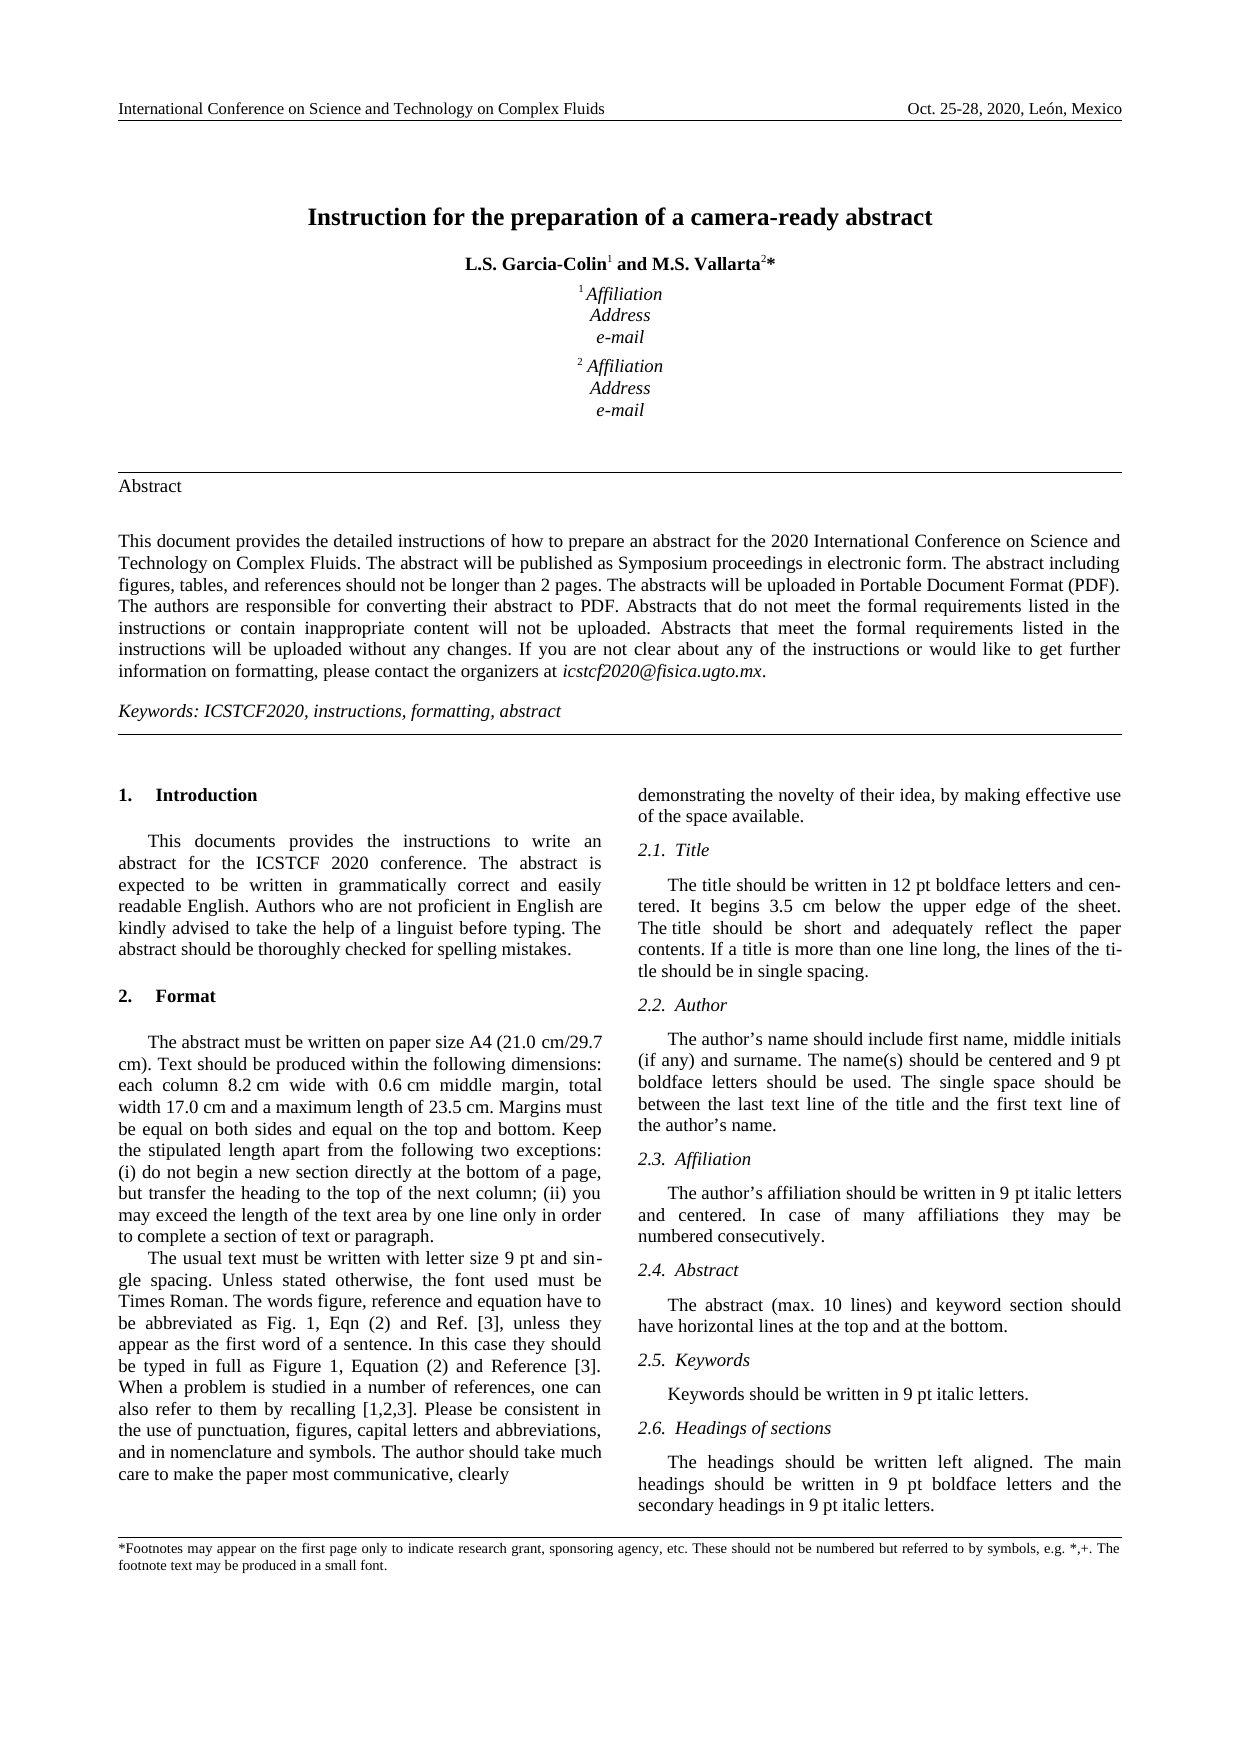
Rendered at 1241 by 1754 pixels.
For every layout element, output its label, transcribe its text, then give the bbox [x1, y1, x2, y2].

text 1 Affiliation [118, 282, 1122, 304]
text e-mail [118, 398, 1122, 420]
subtitle Headings of sections [638, 1417, 1122, 1439]
text Address [118, 304, 1122, 326]
subtitle Abstract [638, 1259, 1122, 1281]
text 2 Affiliation [118, 355, 1122, 377]
title Instruction for the preparation of a camera-ready abstract [118, 202, 1122, 231]
subtitle Keywords [638, 1349, 1122, 1371]
subtitle Affiliation [638, 1148, 1122, 1170]
text The usual text must be written with letter size 9 pt and single spacing. Unless stated otherwise, the font used must be Times Roman. The words figure, reference and equation have to be abbreviated as Fig. 1, Eqn (2) and Ref. [3], unless they appear as the first word of a sentence. In this case they should be typed in full as Figure 1, Equation (2) and Reference [3]. When a problem is studied in a number of references, one can also refer to them by recalling [1,2,3]. Please be consistent in the use of punctuation, figures, capital letters and abbreviations, and in nomenclature and symbols. The author should take much care to make the paper most communicative, clearly [118, 1247, 602, 1484]
text The abstract (max. 10 lines) and keyword section should have horizontal lines at the top and at the bottom. [638, 1293, 1122, 1337]
text Abstract [118, 473, 1122, 496]
text The author’s name should include first name, middle initials (if any) and surname. The name(s) should be centered and 9 pt boldface letters should be used. The single space should be between the last text line of the title and the first text line of the author’s name. [638, 1028, 1122, 1136]
subtitle Title [638, 839, 1122, 861]
text Keywords: ICSTCF2020, instructions, formatting, abstract [118, 700, 1122, 722]
text The headings should be written left aligned. The main headings should be written in 9 pt boldface letters and the secondary headings in 9 pt italic letters. [638, 1451, 1122, 1516]
subtitle Format [118, 985, 602, 1006]
text The abstract must be written on paper size A4 (21.0 cm/29.7 cm). Text should be produced within the following dimensions: each column 8.2 cm wide with 0.6 cm middle margin, total width 17.0 cm and a maximum length of 23.5 cm. Margins must be equal on both sides and equal on the top and bottom. Keep the stipulated length apart from the following two exceptions: (i) do not begin a new section directly at the bottom of a page, but transfer the heading to the top of the next column; (ii) you may exceed the length of the text area by one line only in order to complete a section of text or paragraph. [118, 1031, 602, 1247]
text This document provides the detailed instructions of how to prepare an abstract for the 2020 International Conference on Science and Technology on Complex Fluids. The abstract will be published as Symposium proceedings in electronic form. The abstract including figures, tables, and references should not be longer than 2 pages. The abstracts will be uploaded in Portable Document Format (PDF). The authors are responsible for converting their abstract to PDF. Abstracts that do not meet the formal requirements listed in the instructions or contain inappropriate content will not be uploaded. Abstracts that meet the formal requirements listed in the instructions will be uploaded without any changes. If you are not clear about any of the instructions or would like to get further information on formatting, please contact the organizers at icstcf2020@fisica.ugto.mx. [118, 530, 1122, 681]
text Address [118, 377, 1122, 398]
subtitle Author [638, 994, 1122, 1015]
text demonstrating the novelty of their idea, by making effective use of the space available. [638, 784, 1122, 827]
text The author’s affiliation should be written in 9 pt italic letters and centered. In case of many affiliations they may be numbered consecutively. [638, 1182, 1122, 1247]
text The title should be written in 12 pt boldface letters and cen-tered. It begins 3.5 cm below the upper edge of the sheet. The title should be short and adequately reflect the paper contents. If a title is more than one line long, the lines of the ti-tle should be in single spacing. [638, 873, 1122, 981]
text e-mail [118, 326, 1122, 347]
text Keywords should be written in 9 pt italic letters. [638, 1383, 1122, 1405]
text L.S. Garcia-Colin1 and M.S. Vallarta2* [118, 252, 1122, 274]
text This documents provides the instructions to write an abstract for the ICSTCF 2020 conference. The abstract is expected to be written in grammatically correct and easily readable English. Authors who are not proficient in English are kindly advised to take the help of a linguist before typing. The abstract should be thoroughly checked for spelling mistakes. [118, 830, 602, 960]
subtitle Introduction [118, 784, 602, 805]
